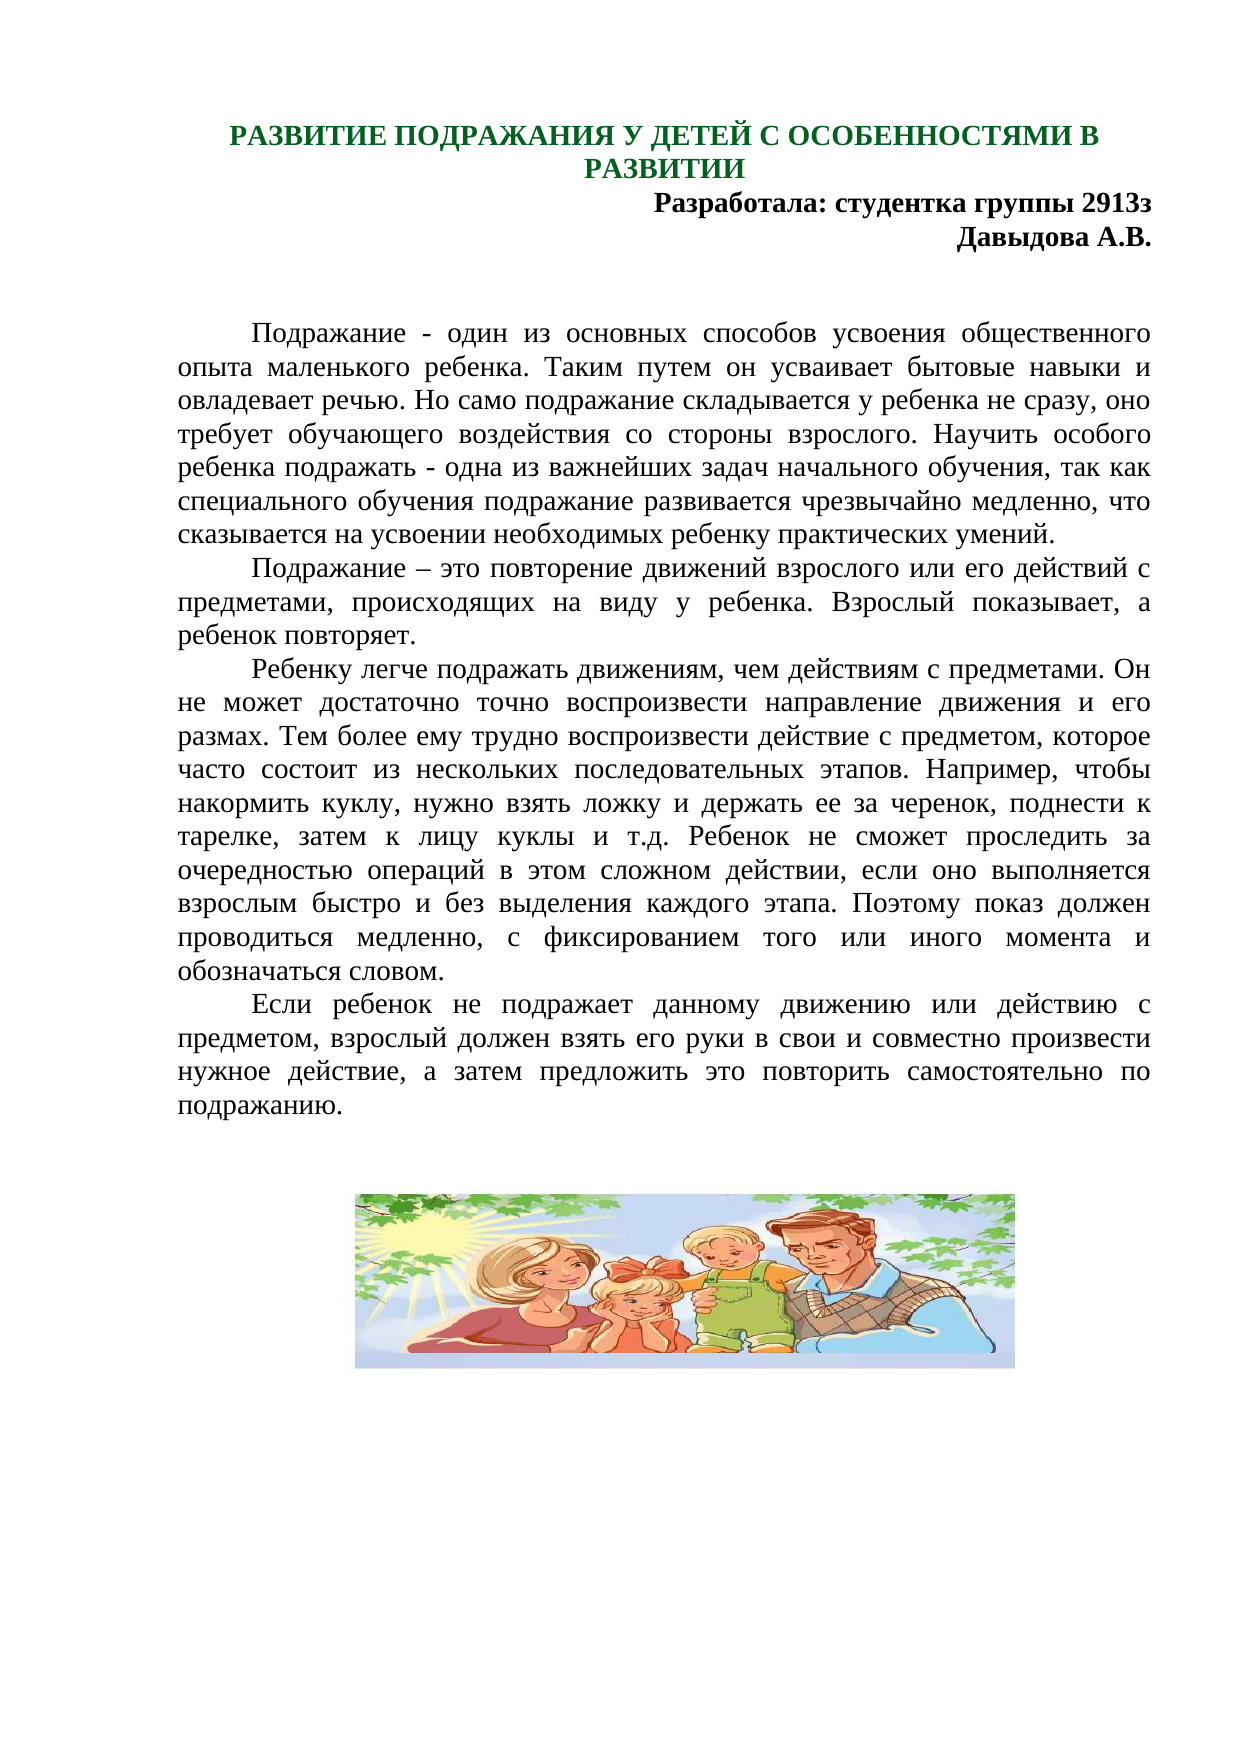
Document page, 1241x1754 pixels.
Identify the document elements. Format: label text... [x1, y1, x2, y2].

picture [327, 1151, 1017, 1381]
text РАЗВИТИЕ ПОДРАЖАНИЯ У ДЕТЕЙ С ОСОБЕННОСТЯМИ В РАЗВИТИИ [177, 118, 1152, 185]
text Давыдова А.В. [177, 219, 1152, 252]
text Разработала: студентка группы 2913з [177, 185, 1152, 219]
text Если ребенок не подражает данному движению или действию с предметом, взрослый должен взять его руки в свои и совместно произвести нужное действие, а затем предложить это повторить самостоятельно по подражанию. [177, 986, 1152, 1120]
text Подражание – это повторение движений взрослого или его действий с предметами, происходящих на виду у ребенка. Взрослый показывает, а ребенок повторяет. [177, 550, 1152, 651]
text Подражание - один из основных способов усвоения общественного опыта маленького ребенка. Таким путем он усваивает бытовые навыки и овладевает речью. Но само подражание складывается у ребенка не сразу, оно требует обучающего воздействия со стороны взрослого. Научить особого ребенка подражать - одна из важнейших задач начального обучения, так как специального обучения подражание развивается чрезвычайно медленно, что сказывается на усвоении необходимых ребенку практических умений. [177, 315, 1152, 550]
text Ребенку легче подражать движениям, чем действиям с предметами. Он не может достаточно точно воспроизвести направление движения и его размах. Тем более ему трудно воспроизвести действие с предметом, которое часто состоит из нескольких последовательных этапов. Например, чтобы накормить куклу, нужно взять ложку и держать ее за черенок, поднести к тарелке, затем к лицу куклы и т.д. Ребенок не сможет проследить за очередностью операций в этом сложном действии, если оно выполняется взрослым быстро и без выделения каждого этапа. Поэтому показ должен проводиться медленно, с фиксированием того или иного момента и обозначаться словом. [177, 651, 1152, 986]
